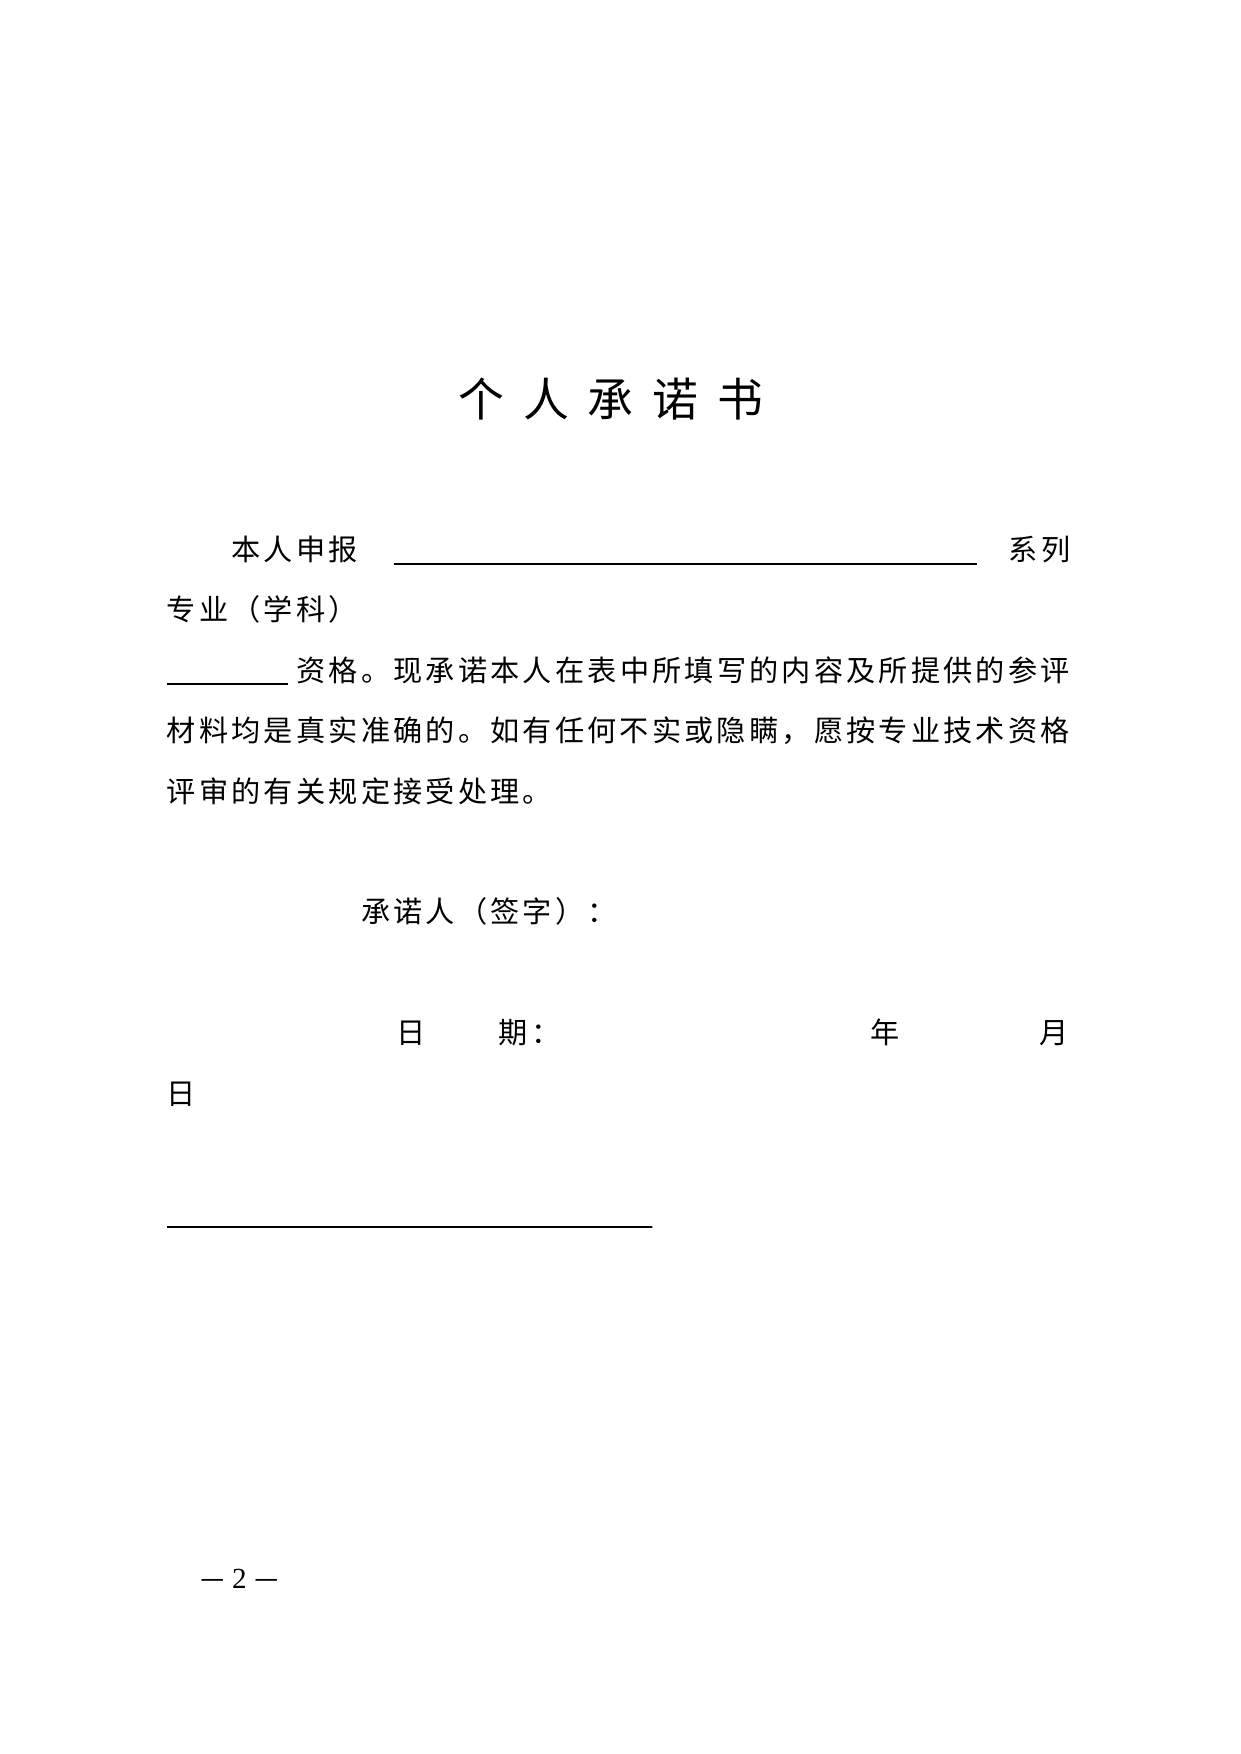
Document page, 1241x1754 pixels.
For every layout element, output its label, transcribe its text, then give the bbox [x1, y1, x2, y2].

text 本人申报 系列 专业（学科） [167, 517, 1074, 638]
text 个人承诺书 [167, 336, 1074, 457]
text 日 期： 年 月 日 [167, 1001, 1074, 1122]
text 资格。现承诺本人在表中所填写的内容及所提供的参评材料均是真实准确的。如有任何不实或隐瞒，愿按专业技术资格评审的有关规定接受处理。 [167, 638, 1074, 819]
text 承诺人（签字）： [167, 880, 1074, 940]
